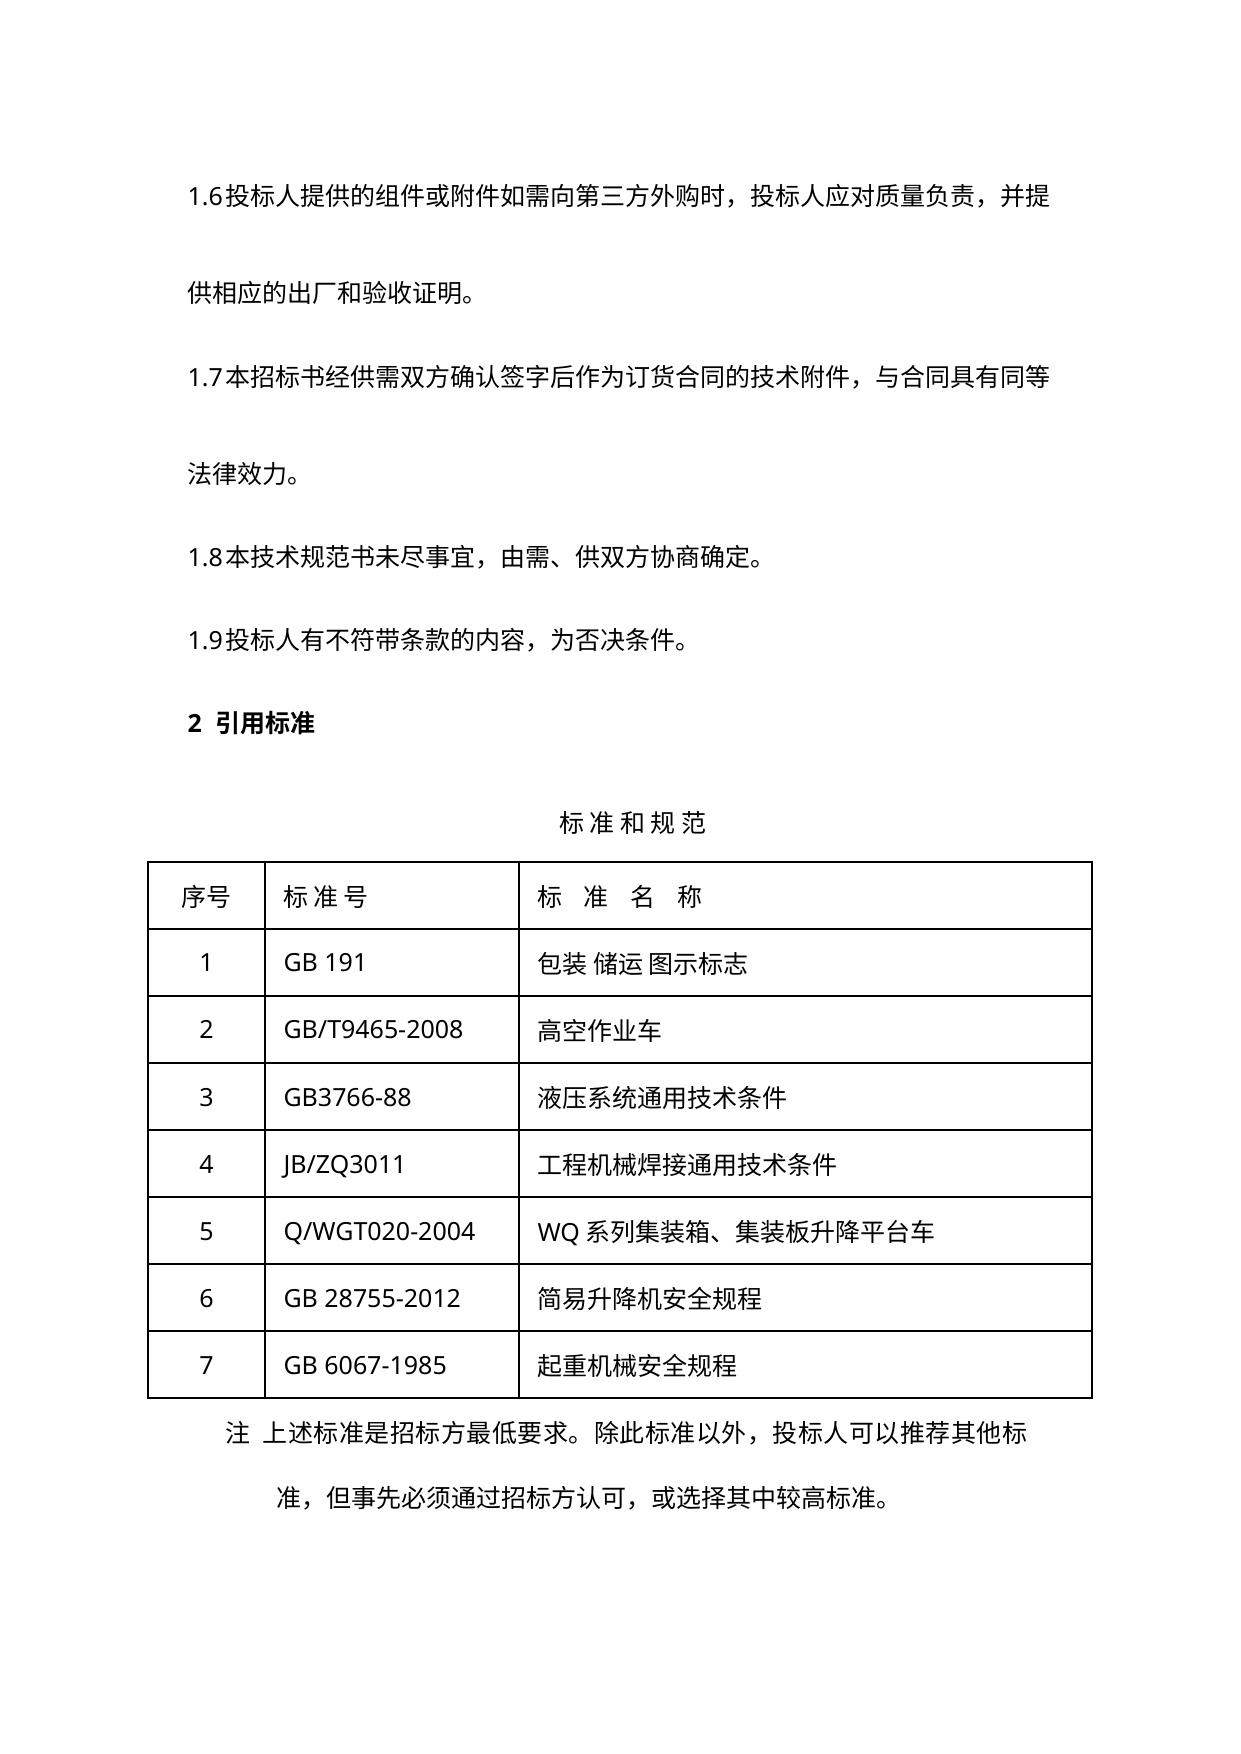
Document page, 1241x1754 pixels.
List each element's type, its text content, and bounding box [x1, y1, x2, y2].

table_cell GB 28755-2012 [266, 1265, 518, 1330]
list 投标人有不符带条款的内容，为否决条件。 [187, 606, 1053, 671]
table_cell 液压系统通用技术条件 [520, 1064, 1091, 1129]
table_cell 起重机械安全规程 [520, 1332, 1091, 1397]
text 标 准 和 规 范 [187, 789, 1053, 854]
list 本招标书经供需双方确认签字后作为订货合同的技术附件，与合同具有同等法律效力。 [187, 343, 1053, 505]
table_cell 1 [149, 930, 264, 995]
list 本技术规范书未尽事宜，由需、供双方协商确定。 [187, 523, 1053, 588]
table_header 标准名称 [520, 863, 1091, 928]
table_cell Q/WGT020-2004 [266, 1198, 518, 1263]
table_header 标准号 [266, 863, 518, 928]
table_cell 简易升降机安全规程 [520, 1265, 1091, 1330]
table_cell 4 [149, 1131, 264, 1196]
list 投标人提供的组件或附件如需向第三方外购时，投标人应对质量负责，并提供相应的出厂和验收证明。 [187, 162, 1053, 324]
text 2 引用标准 [187, 689, 1053, 754]
table_cell 包装 储运 图示标志 [520, 930, 1091, 995]
table_cell 2 [149, 997, 264, 1062]
table_cell 7 [149, 1332, 264, 1397]
table_cell GB3766-88 [266, 1064, 518, 1129]
table_cell 5 [149, 1198, 264, 1263]
table_cell GB/T9465-2008 [266, 997, 518, 1062]
table_cell GB 191 [266, 930, 518, 995]
table_cell JB/ZQ3011 [266, 1131, 518, 1196]
table_cell GB 6067-1985 [266, 1332, 518, 1397]
table_cell 高空作业车 [520, 997, 1091, 1062]
table_header 序号 [149, 863, 264, 928]
table_cell 3 [149, 1064, 264, 1129]
table_cell 工程机械焊接通用技术条件 [520, 1131, 1091, 1196]
table_cell 6 [149, 1265, 264, 1330]
table_cell WQ系列集装箱、集装板升降平台车 [520, 1198, 1091, 1263]
text 注 上述标准是招标方最低要求。除此标准以外，投标人可以推荐其他标准，但事先必须通过招标方认可，或选择其中较高标准。 [225, 1399, 1031, 1529]
